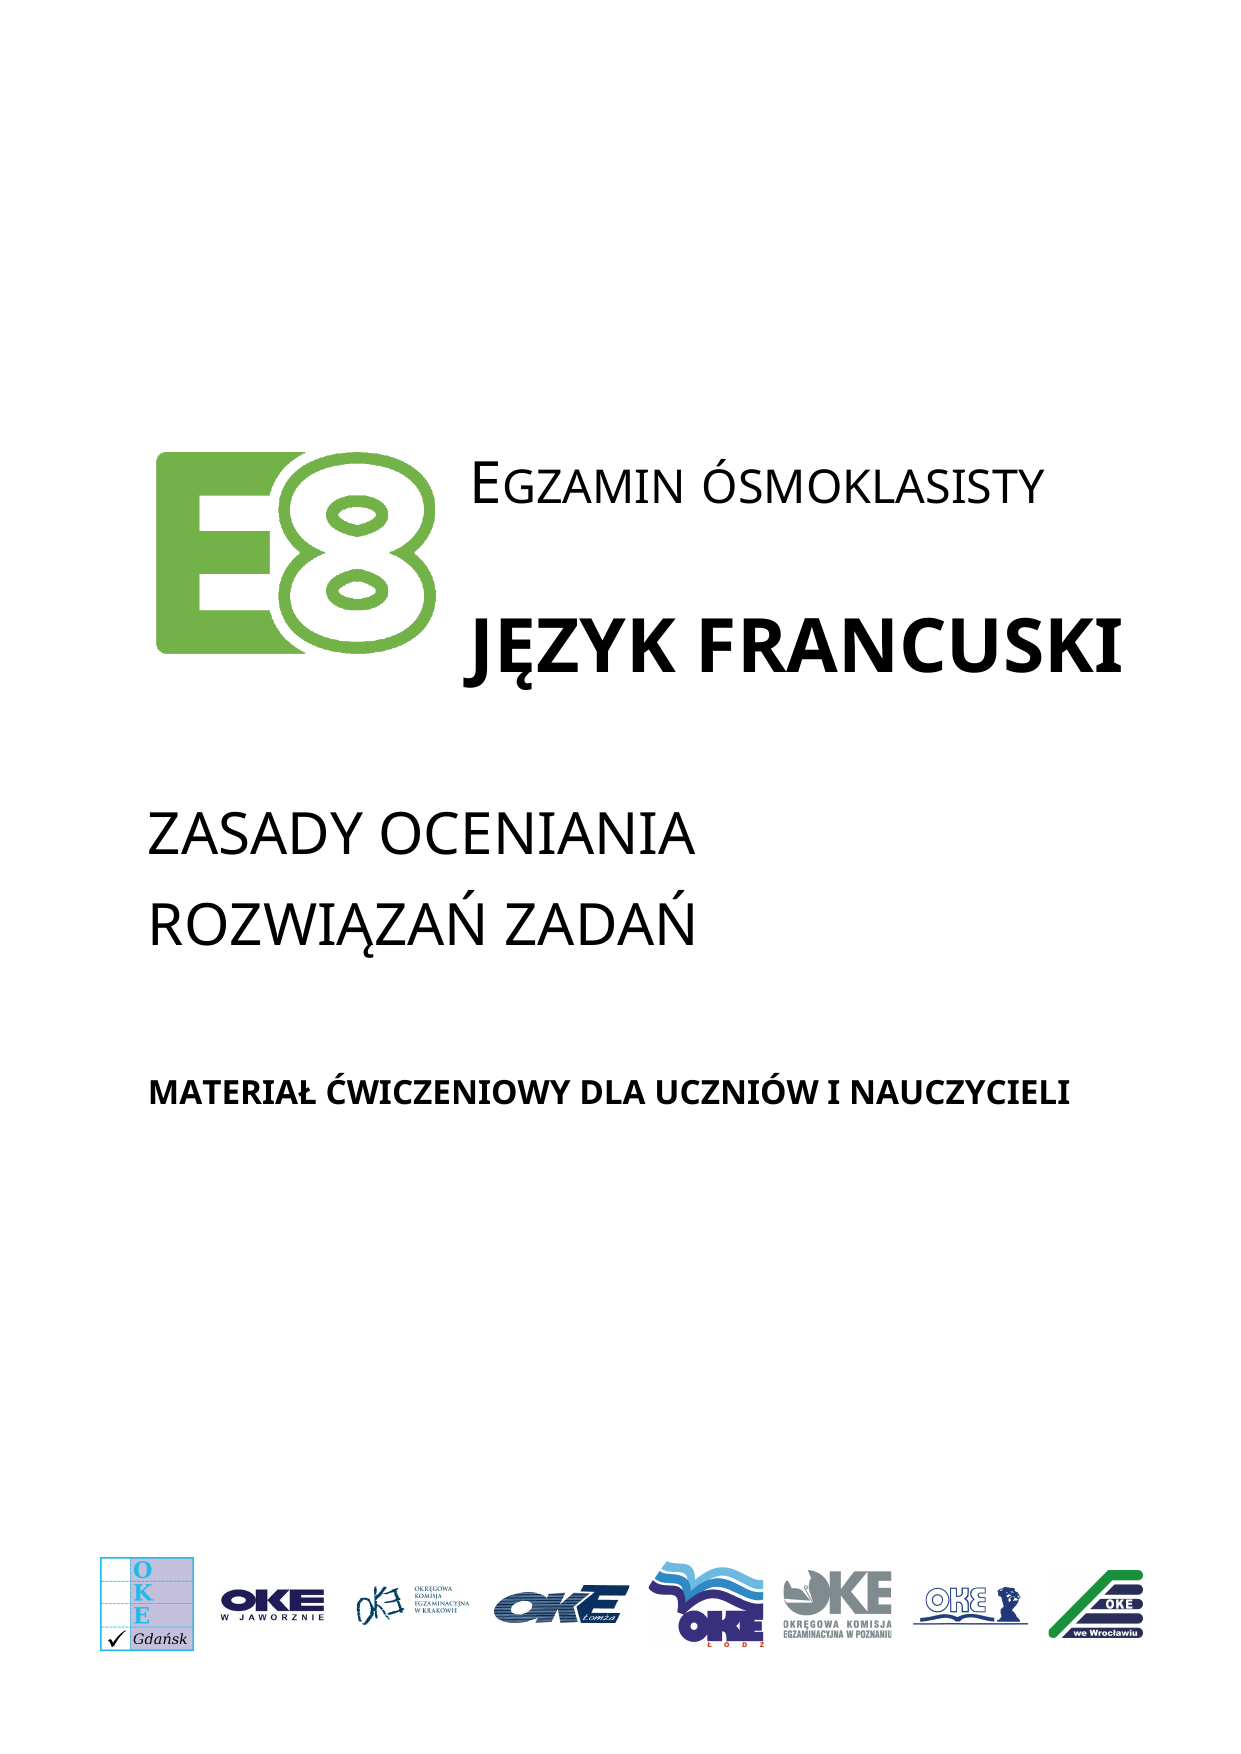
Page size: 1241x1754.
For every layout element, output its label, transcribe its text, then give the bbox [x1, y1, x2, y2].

table_header [136, 441, 458, 694]
picture [494, 1585, 630, 1623]
picture [346, 1578, 475, 1631]
picture [99, 1557, 195, 1652]
picture [1048, 1570, 1143, 1638]
picture [912, 1583, 1029, 1625]
table_header Egzamin ósmoklasisty JĘZYK FRANCUSKI [458, 441, 1152, 694]
picture [648, 1561, 764, 1647]
picture [783, 1570, 892, 1638]
text ZASADY OCENIANIA ROZWIĄZAŃ ZADAŃ [148, 792, 1093, 963]
picture [147, 441, 448, 663]
picture [214, 1585, 326, 1623]
text MATERIAŁ ĆWICZENIOWY DLA UCZNIÓW I NAUCZYCIELI [148, 1068, 1093, 1114]
